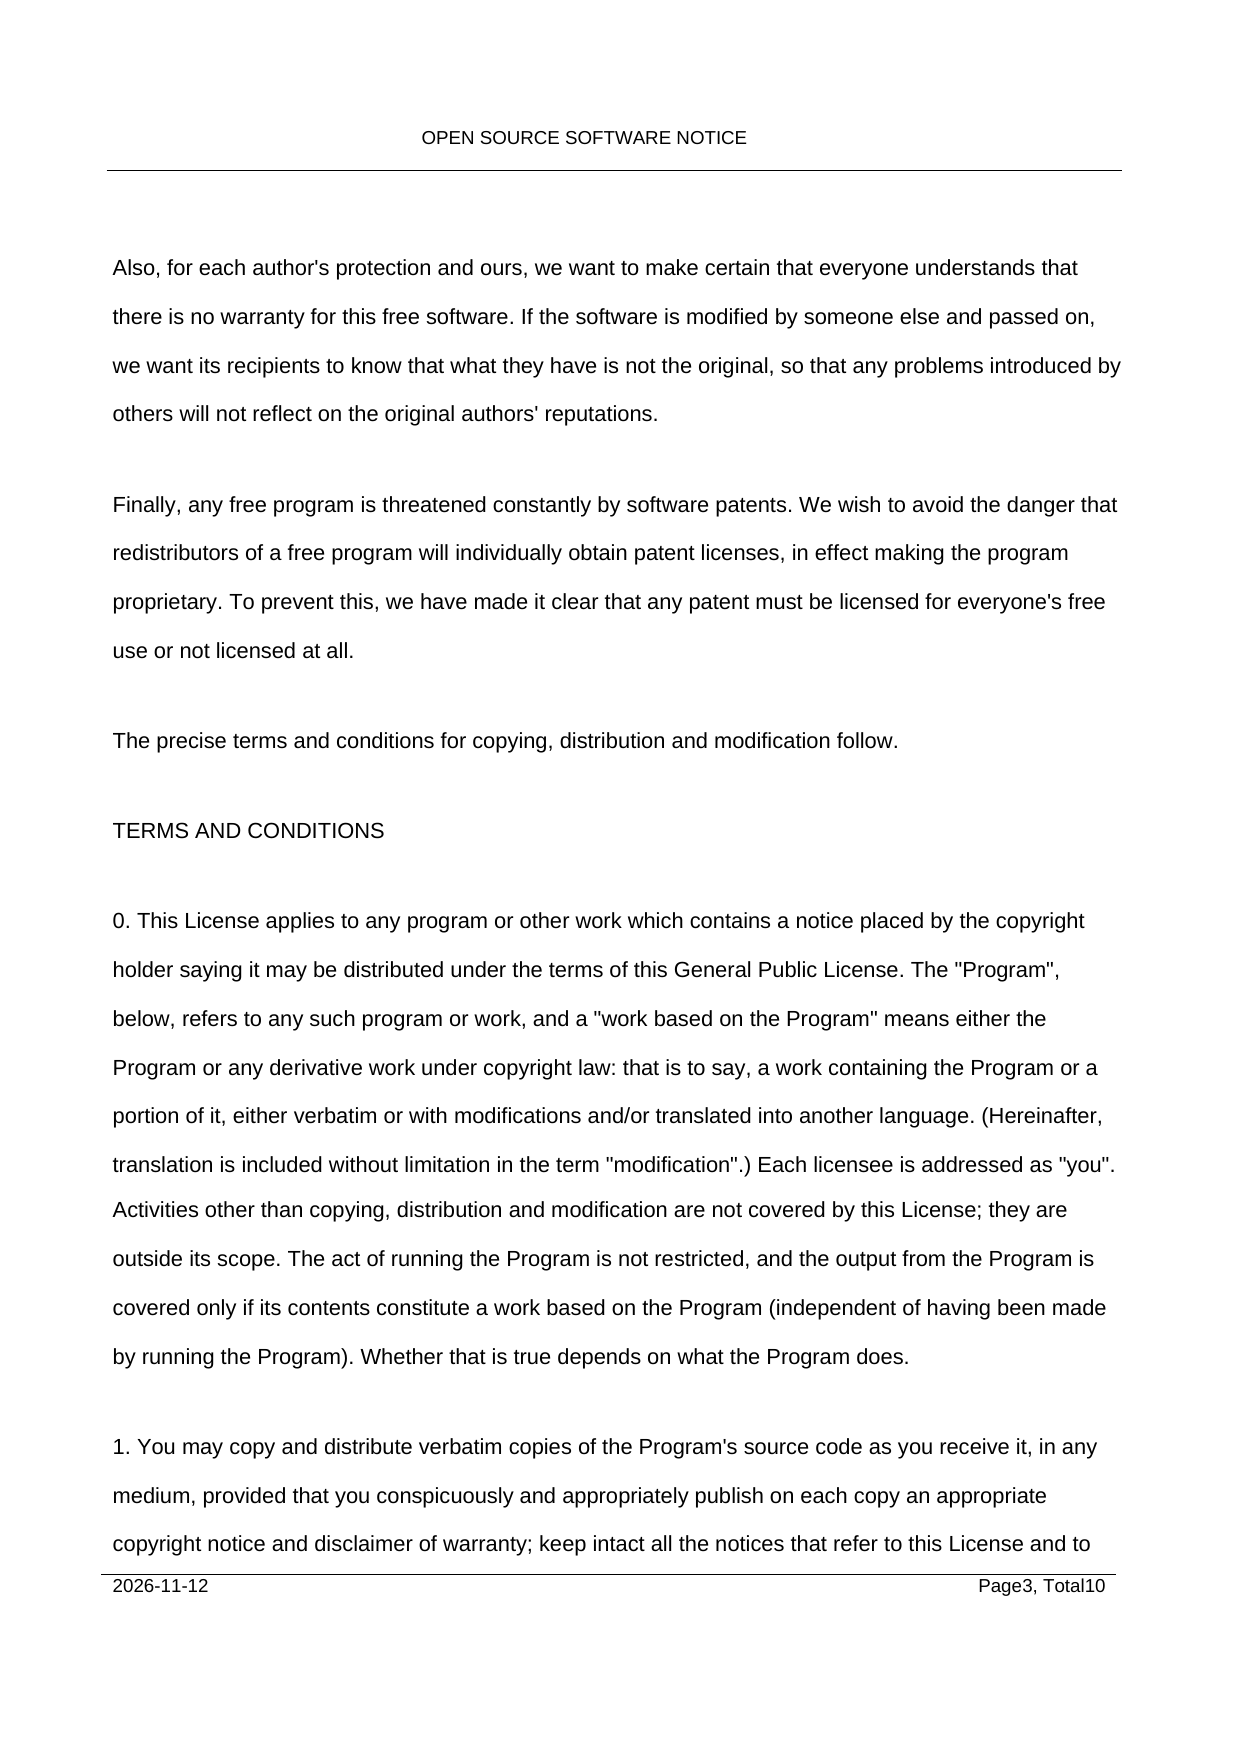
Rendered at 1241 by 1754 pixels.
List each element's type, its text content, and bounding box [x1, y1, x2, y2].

text 0. This License applies to any program or other work which contains a notice placed by the copyright holder saying it may be distributed under the terms of this General Public License. The "Program", below, refers to any such program or work, and a "work based on the Program" means either the Program or any derivative work under copyright law: that is to say, a work containing the Program or a portion of it, either verbatim or with modifications and/or translated into another language. (Hereinafter, translation is included without limitation in the term "modification".) Each licensee is addressed as "you". [112, 905, 1128, 1181]
text TERMS AND CONDITIONS [112, 814, 1128, 847]
text Finally, any free program is threatened constantly by software patents. We wish to avoid the danger that redistributors of a free program will individually obtain patent licenses, in effect making the program proprietary. To prevent this, we have made it clear that any patent must be licensed for everyone's free use or not licensed at all. [112, 488, 1128, 667]
text The precise terms and conditions for copying, distribution and modification follow. [112, 724, 1128, 757]
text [112, 1430, 1128, 1560]
text Also, for each author's protection and ours, we want to make certain that everyone understands that there is no warranty for this free software. If the software is modified by someone else and passed on, we want its recipients to know that what they have is not the original, so that any problems introduced by others will not reflect on the original authors' reputations. [112, 251, 1128, 430]
text Activities other than copying, distribution and modification are not covered by this License; they are outside its scope. The act of running the Program is not restricted, and the output from the Program is covered only if its contents constitute a work based on the Program (independent of having been made by running the Program). Whether that is true depends on what the Program does. [112, 1194, 1128, 1372]
